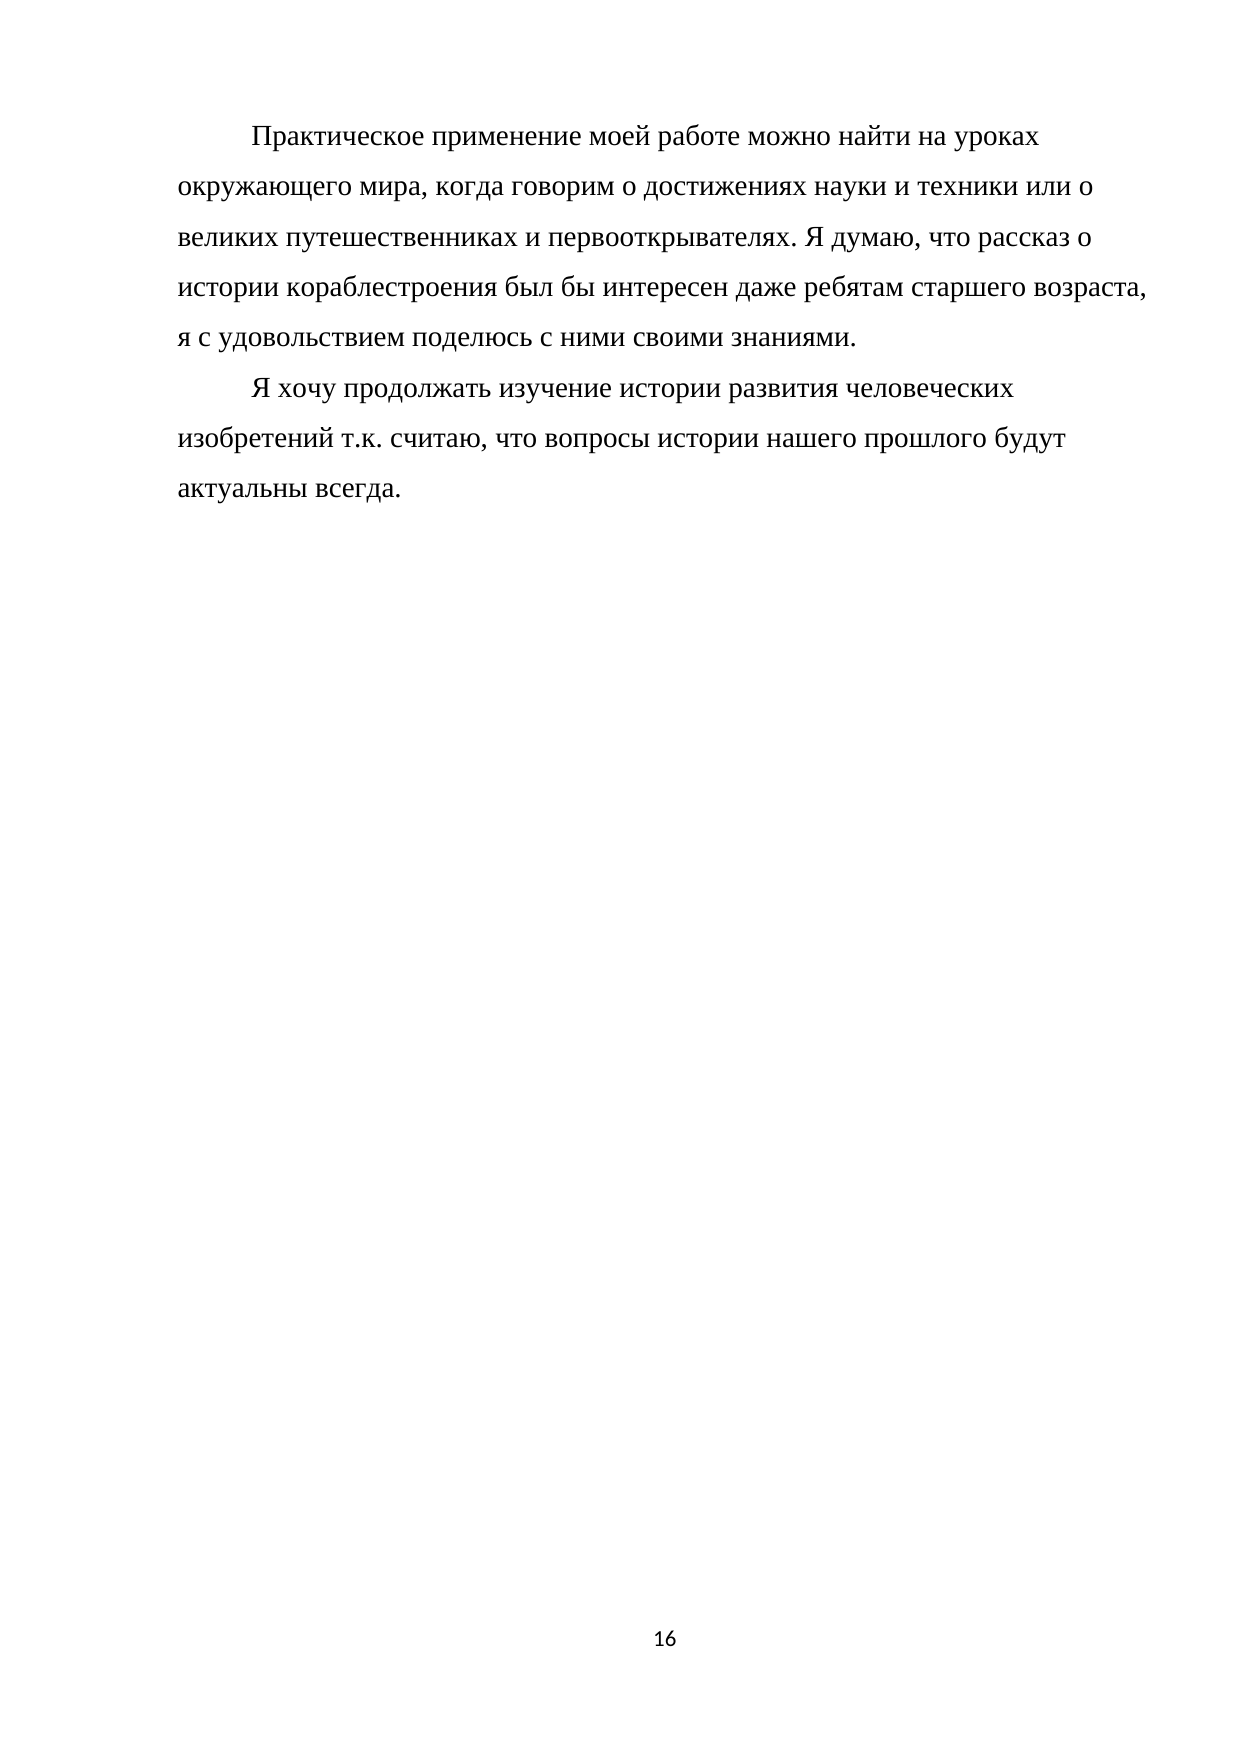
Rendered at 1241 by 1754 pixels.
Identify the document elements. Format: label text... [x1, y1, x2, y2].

text Практическое применение моей работе можно найти на уроках окружающего мира, когда говорим о достижениях науки и техники или о великих путешественниках и первооткрывателях. Я думаю, что рассказ о истории кораблестроения был бы интересен даже ребятам старшего возраста, я с удовольствием поделюсь с ними своими знаниями. [177, 118, 1152, 353]
text Я хочу продолжать изучение истории развития человеческих изобретений т.к. считаю, что вопросы истории нашего прошлого будут актуальны всегда. [177, 370, 1152, 504]
